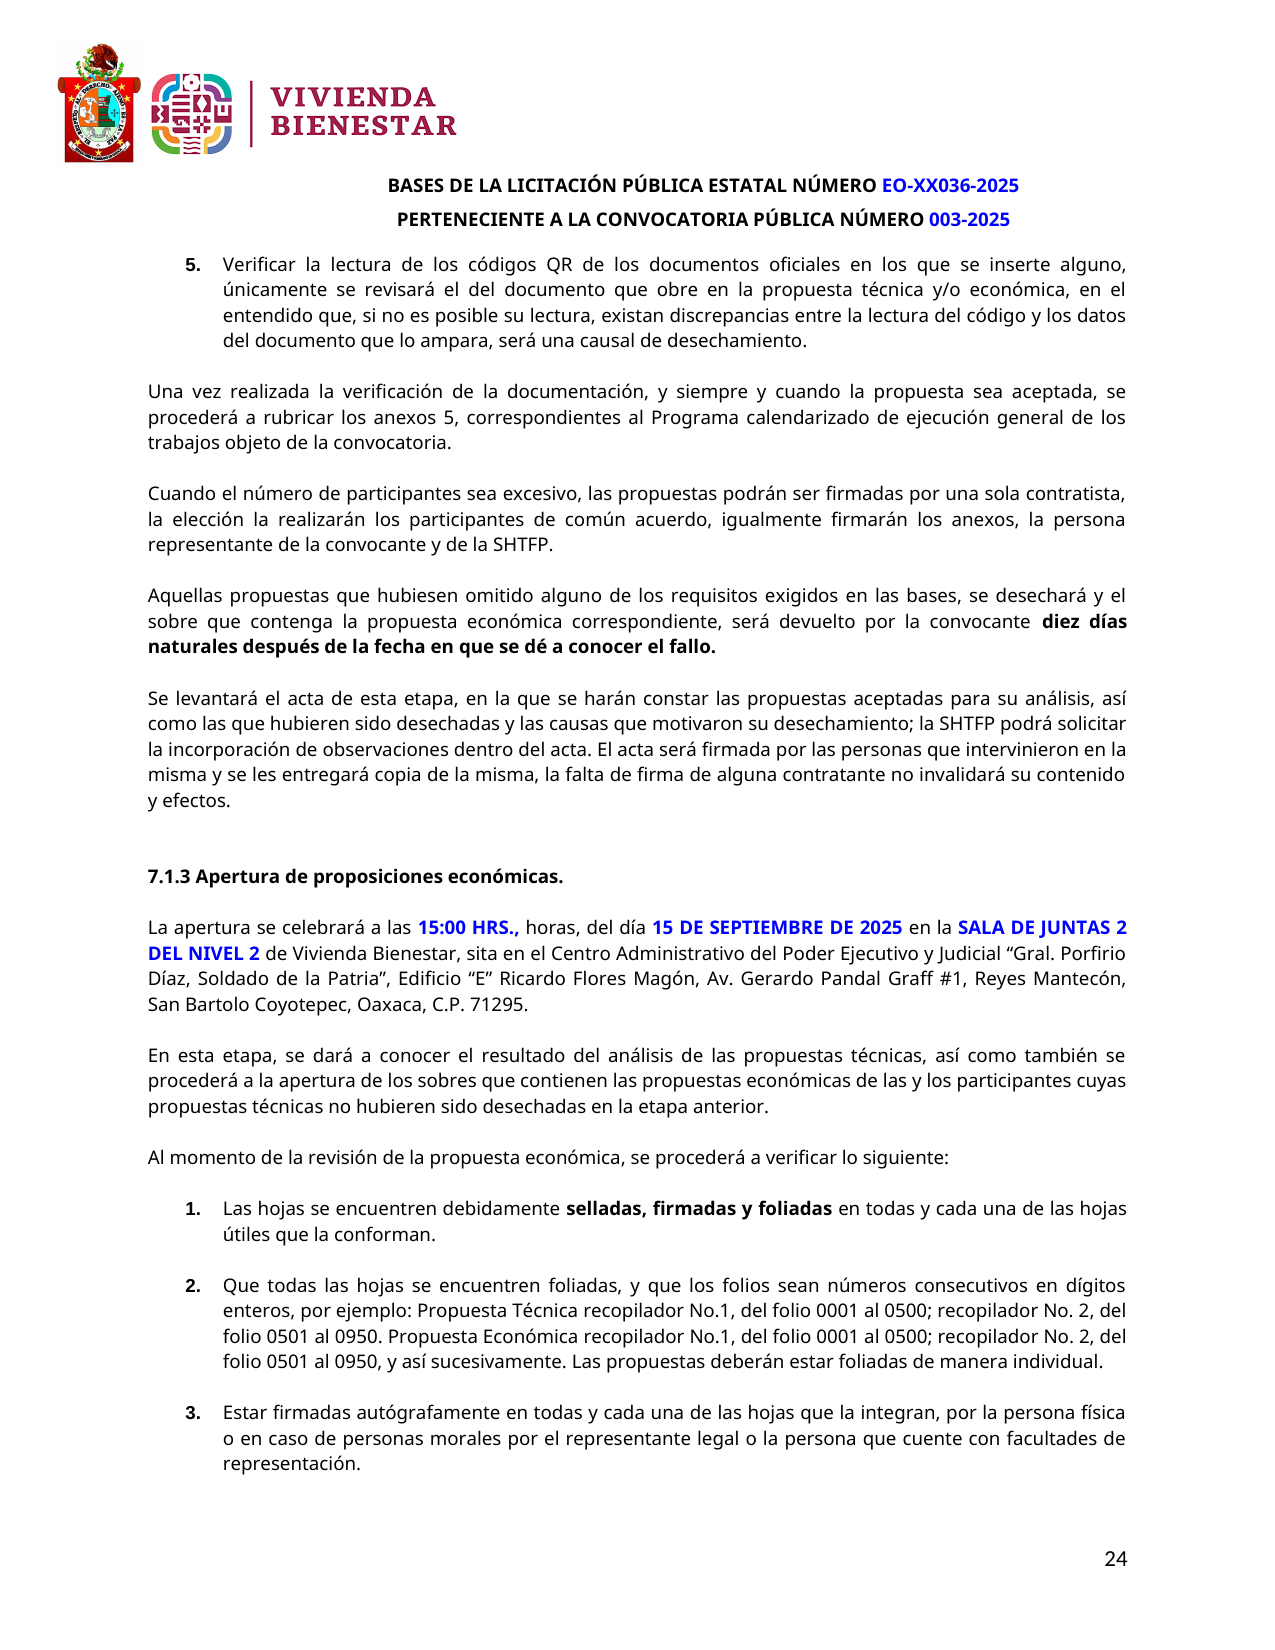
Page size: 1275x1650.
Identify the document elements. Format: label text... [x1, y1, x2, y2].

text Aquellas propuestas que hubiesen omitido alguno de los requisitos exigidos en las bases, se desechará y el sobre que contenga la propuesta económica correspondiente, será devuelto por la convocante diez días naturales después de la fecha en que se dé a conocer el fallo. [148, 583, 1127, 659]
list Que todas las hojas se encuentren foliadas, y que los folios sean números consecutivos en dígitos enteros, por ejemplo: Propuesta Técnica recopilador No.1, del folio 0001 al 0500; recopilador No. 2, del folio 0501 al 0950. Propuesta Económica recopilador No.1, del folio 0001 al 0500; recopilador No. 2, del folio 0501 al 0950, y así sucesivamente. Las propuestas deberán estar foliadas de manera individual. [185, 1272, 1127, 1374]
text Cuando el número de participantes sea excesivo, las propuestas podrán ser firmadas por una sola contratista, la elección la realizarán los participantes de común acuerdo, igualmente firmarán los anexos, la persona representante de la convocante y de la SHTFP. [148, 481, 1127, 557]
text La apertura se celebrará a las 15:00 HRS., horas, del día 15 DE SEPTIEMBRE DE 2025 en la SALA DE JUNTAS 2 DEL NIVEL 2 de Vivienda Bienestar, sita en el Centro Administrativo del Poder Ejecutivo y Judicial “Gral. Porfirio Díaz, Soldado de la Patria”, Edificio “E” Ricardo Flores Magón, Av. Gerardo Pandal Graff #1, Reyes Mantecón, San Bartolo Coyotepec, Oaxaca, C.P. 71295. [148, 914, 1127, 1017]
text 7.1.3 Apertura de proposiciones económicas. [148, 863, 1127, 889]
list Las hojas se encuentren debidamente selladas, firmadas y foliadas en todas y cada una de las hojas útiles que la conforman. [185, 1195, 1127, 1246]
text En esta etapa, se dará a conocer el resultado del análisis de las propuestas técnicas, así como también se procederá a la apertura de los sobres que contienen las propuestas económicas de las y los participantes cuyas propuestas técnicas no hubieren sido desechadas en la etapa anterior. [148, 1042, 1127, 1119]
text Una vez realizada la verificación de la documentación, y siempre y cuando la propuesta sea aceptada, se procederá a rubricar los anexos 5, correspondientes al Programa calendarizado de ejecución general de los trabajos objeto de la convocatoria. [148, 379, 1127, 455]
list Verificar la lectura de los códigos QR de los documentos oficiales en los que se inserte alguno, únicamente se revisará el del documento que obre en la propuesta técnica y/o económica, en el entendido que, si no es posible su lectura, existan discrepancias entre la lectura del código y los datos del documento que lo ampara, será una causal de desechamiento. [185, 251, 1127, 353]
text Se levantará el acta de esta etapa, en la que se harán constar las propuestas aceptadas para su análisis, así como las que hubieren sido desechadas y las causas que motivaron su desechamiento; la SHTFP podrá solicitar la incorporación de observaciones dentro del acta. El acta será firmada por las personas que intervinieron en la misma y se les entregará copia de la misma, la falta de firma de alguna contratante no invalidará su contenido y efectos. [148, 685, 1127, 812]
list Estar firmadas autógrafamente en todas y cada una de las hojas que la integran, por la persona física o en caso de personas morales por el representante legal o la persona que cuente con facultades de representación. [185, 1399, 1127, 1476]
picture [147, 66, 473, 163]
text Al momento de la revisión de la propuesta económica, se procederá a verificar lo siguiente: [148, 1144, 1127, 1170]
picture [55, 42, 143, 165]
